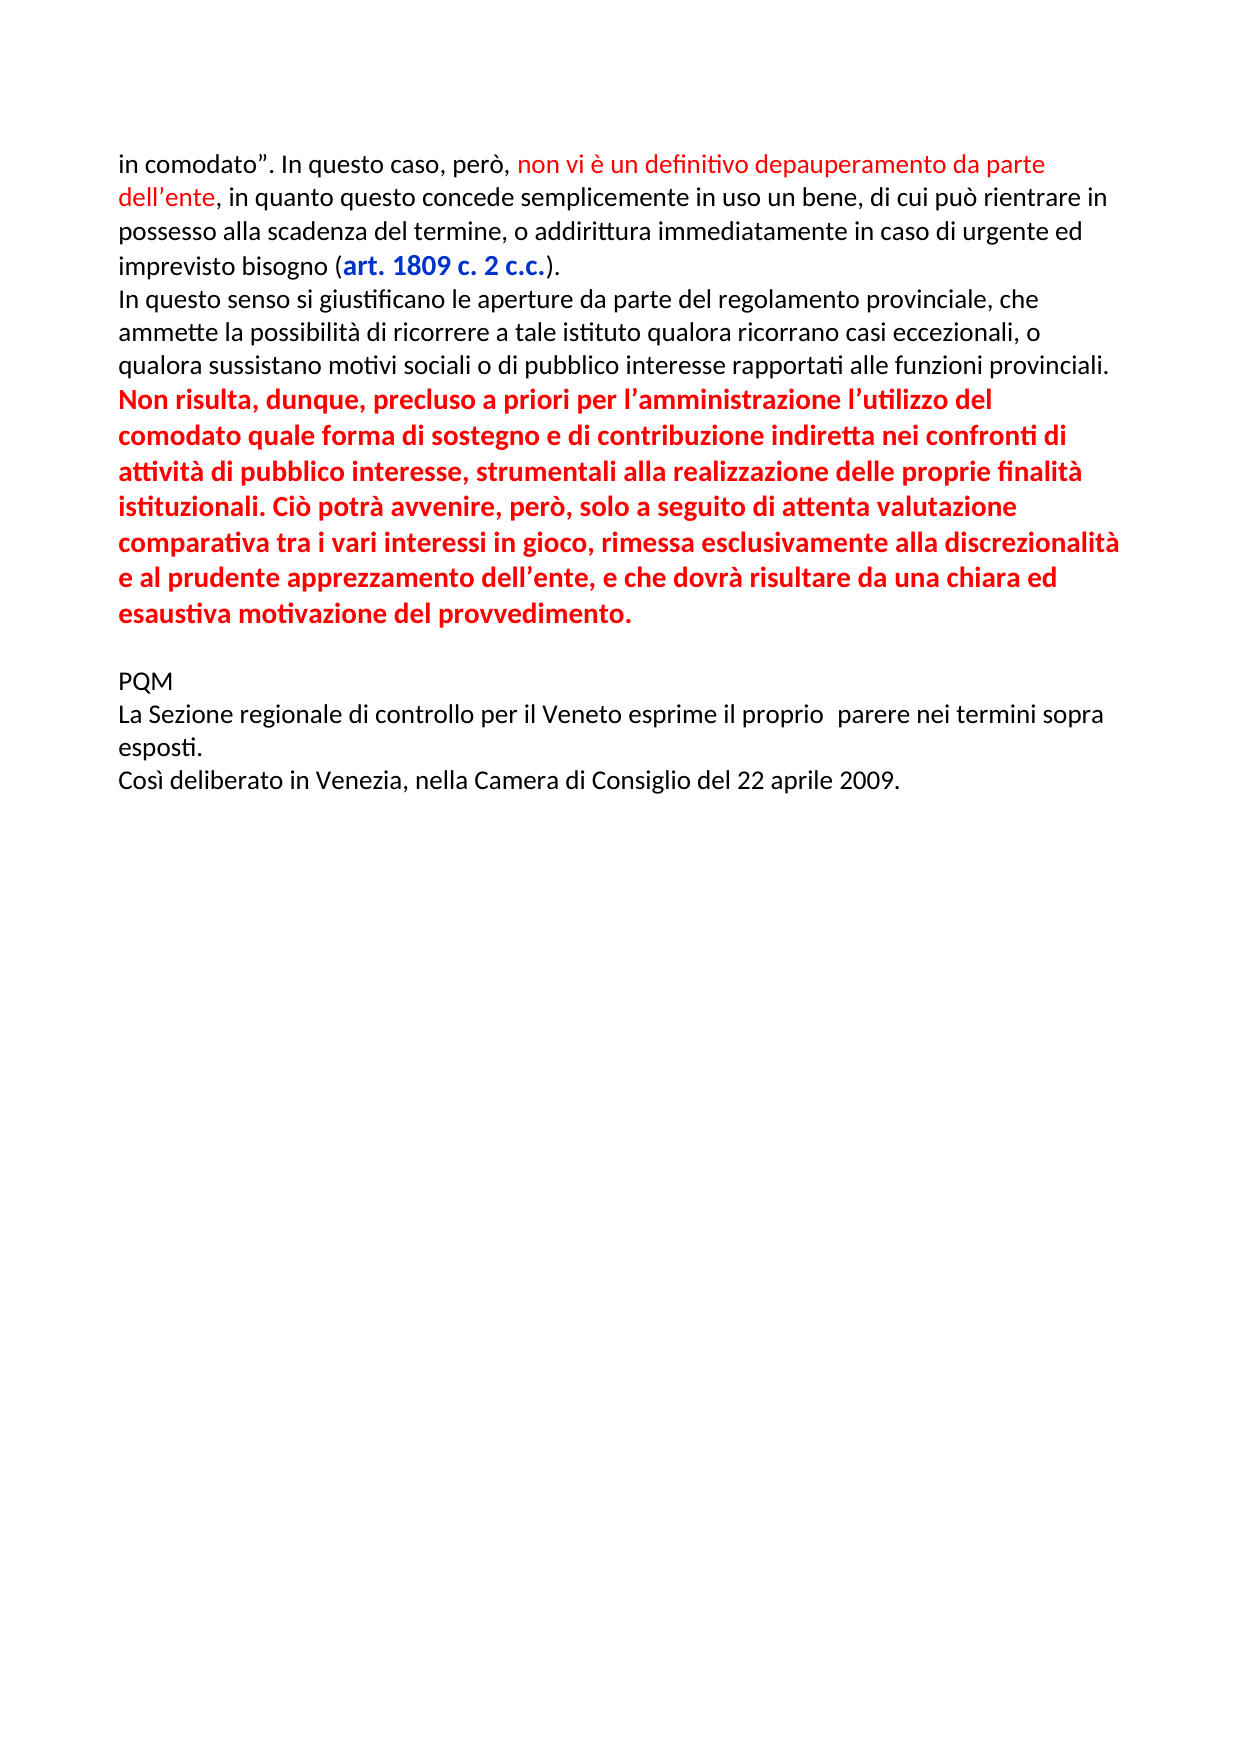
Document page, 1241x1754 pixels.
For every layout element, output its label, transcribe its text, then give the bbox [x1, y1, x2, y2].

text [118, 148, 1122, 282]
text Non risulta, dunque, precluso a priori per l’amministrazione l’utilizzo del comodato quale forma di sostegno e di contribuzione indiretta nei confronti di attività di pubblico interesse, strumentali alla realizzazione delle proprie finalità istituzionali. Ciò potrà avvenire, però, solo a seguito di attenta valutazione comparativa tra i vari interessi in gioco, rimessa esclusivamente alla discrezionalità e al prudente apprezzamento dell’ente, e che dovrà risultare da una chiara ed esaustiva motivazione del provvedimento. [118, 381, 1122, 631]
text In questo senso si giustificano le aperture da parte del regolamento provinciale, che ammette la possibilità di ricorrere a tale istituto qualora ricorrano casi eccezionali, o qualora sussistano motivi sociali o di pubblico interesse rapportati alle funzioni provinciali. [118, 282, 1122, 381]
text PQM La Sezione regionale di controllo per il Veneto esprime il proprio parere nei termini sopra esposti. Così deliberato in Venezia, nella Camera di Consiglio del 22 aprile 2009. [118, 664, 1122, 796]
